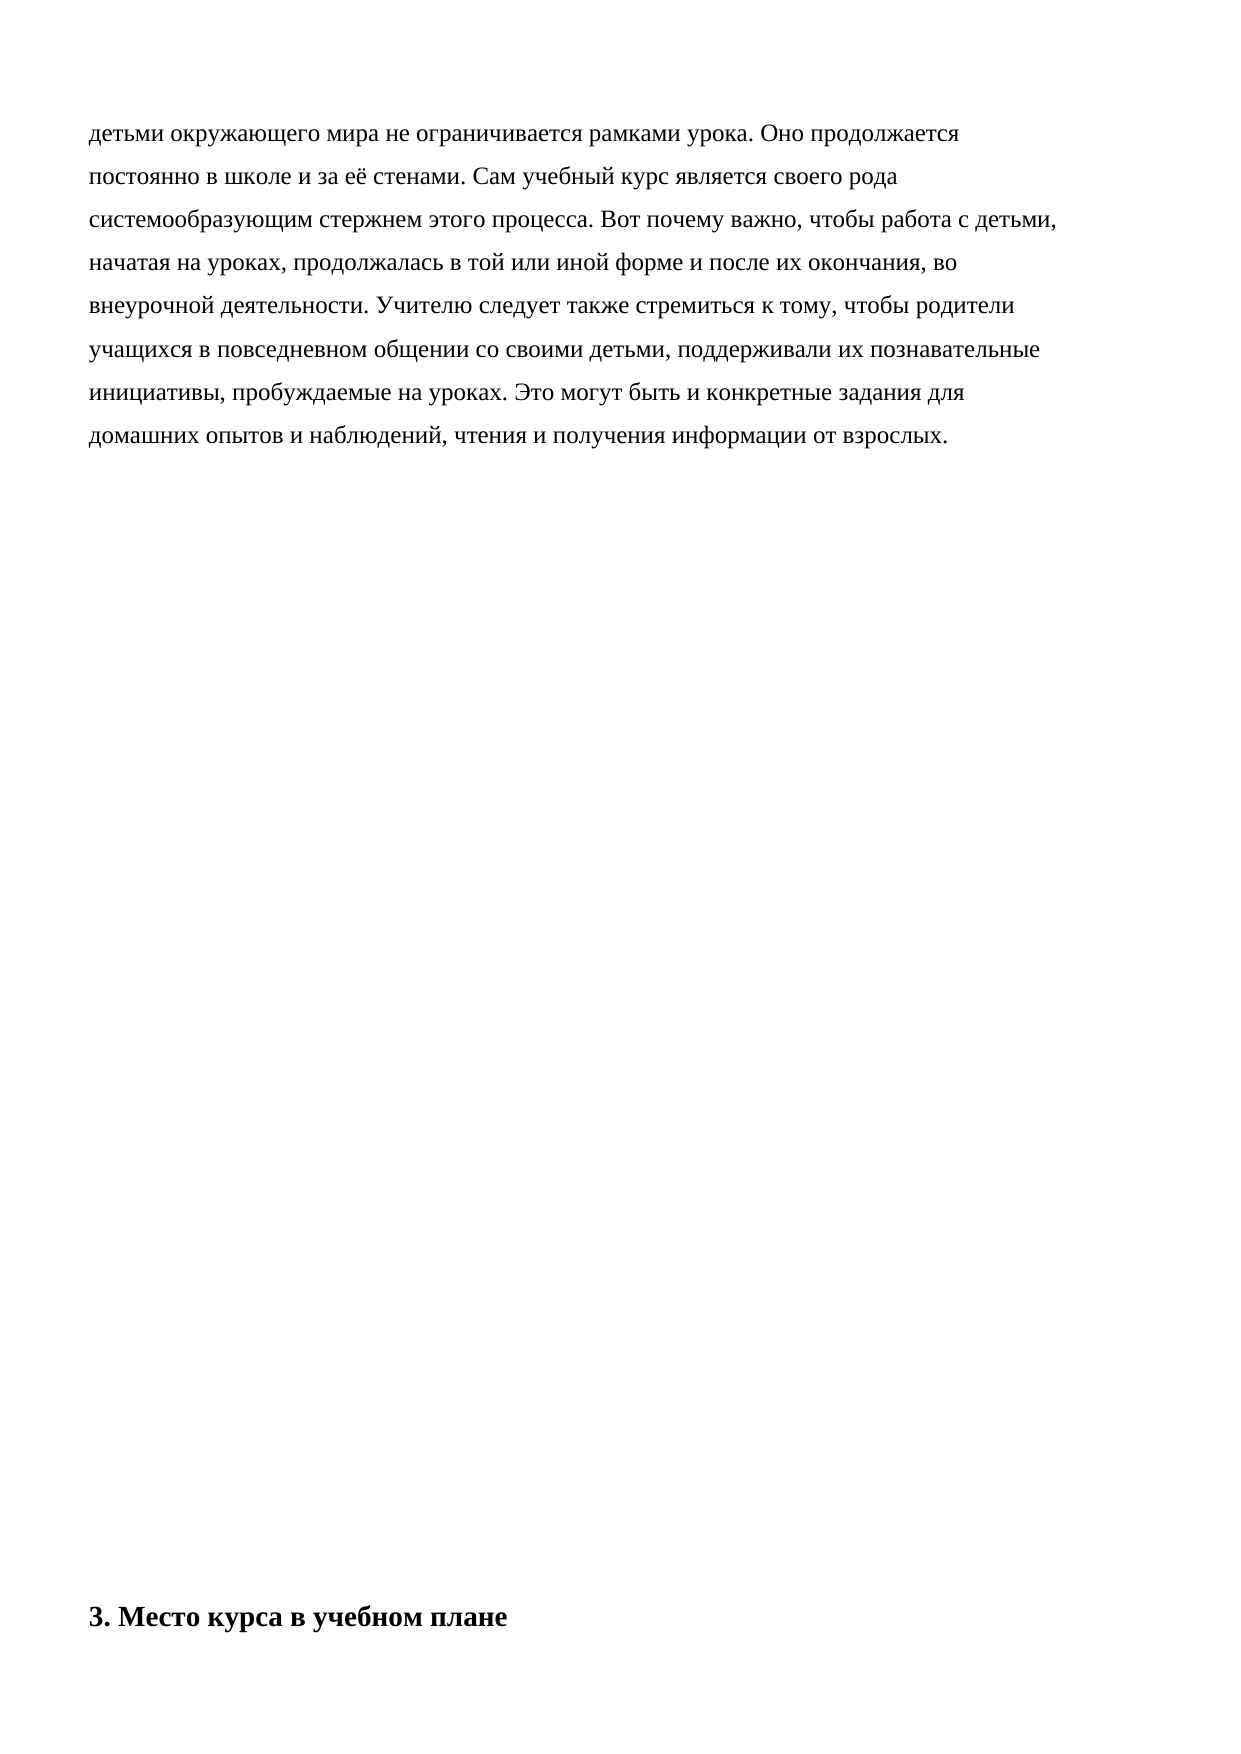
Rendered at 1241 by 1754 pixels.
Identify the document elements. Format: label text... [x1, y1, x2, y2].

text 3. Место курса в учебном плане [89, 1599, 1063, 1633]
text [89, 118, 1063, 449]
